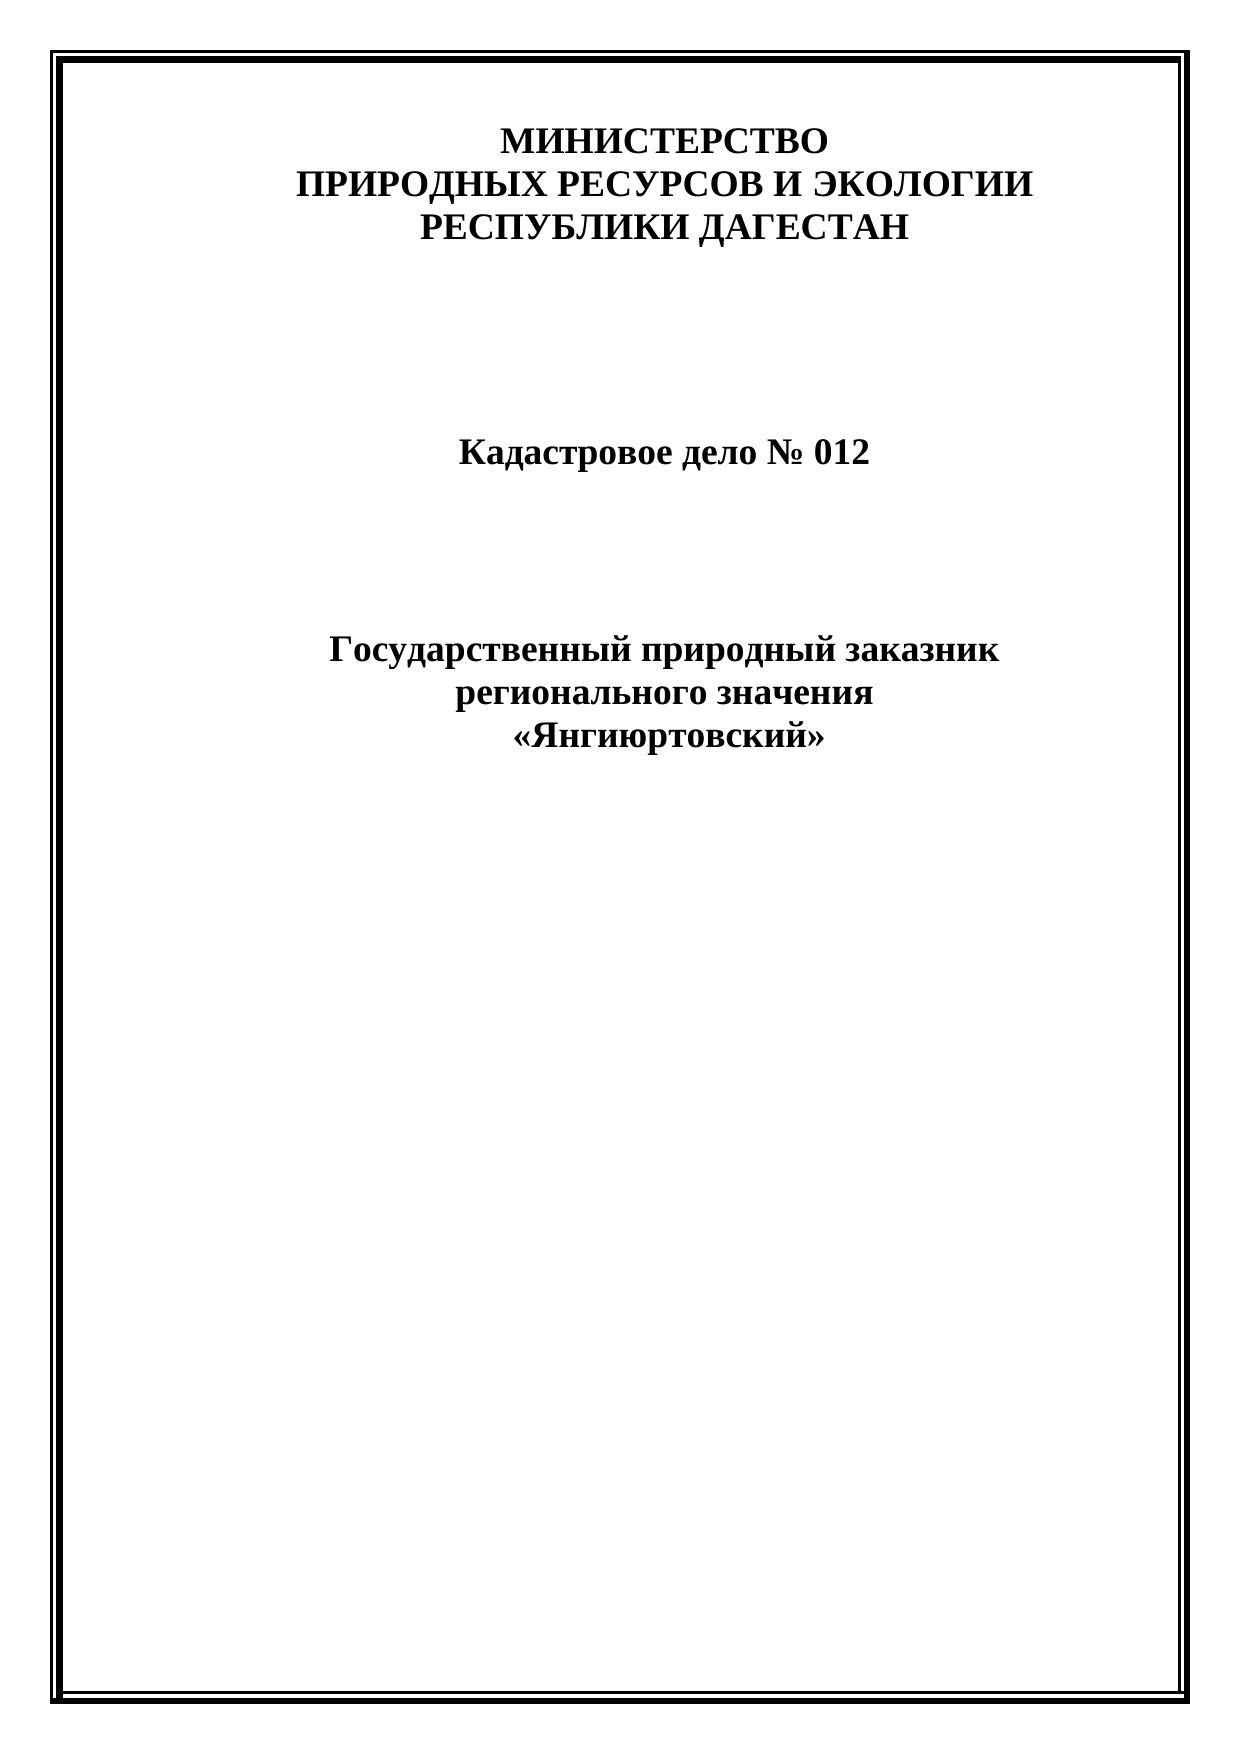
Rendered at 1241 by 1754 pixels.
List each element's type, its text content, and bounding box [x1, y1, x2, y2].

text МИНИСТЕРСТВО [177, 118, 1152, 161]
text Кадастровое дело № 012 [177, 429, 1152, 473]
text Государственный природный заказник [177, 626, 1152, 669]
text регионального значения [177, 669, 1152, 712]
text «Янгиюртовский» [177, 712, 1152, 755]
text РЕСПУБЛИКИ ДАГЕСТАН [177, 204, 1152, 247]
text ПРИРОДНЫХ РЕСУРСОВ И ЭКОЛОГИИ [177, 161, 1152, 204]
